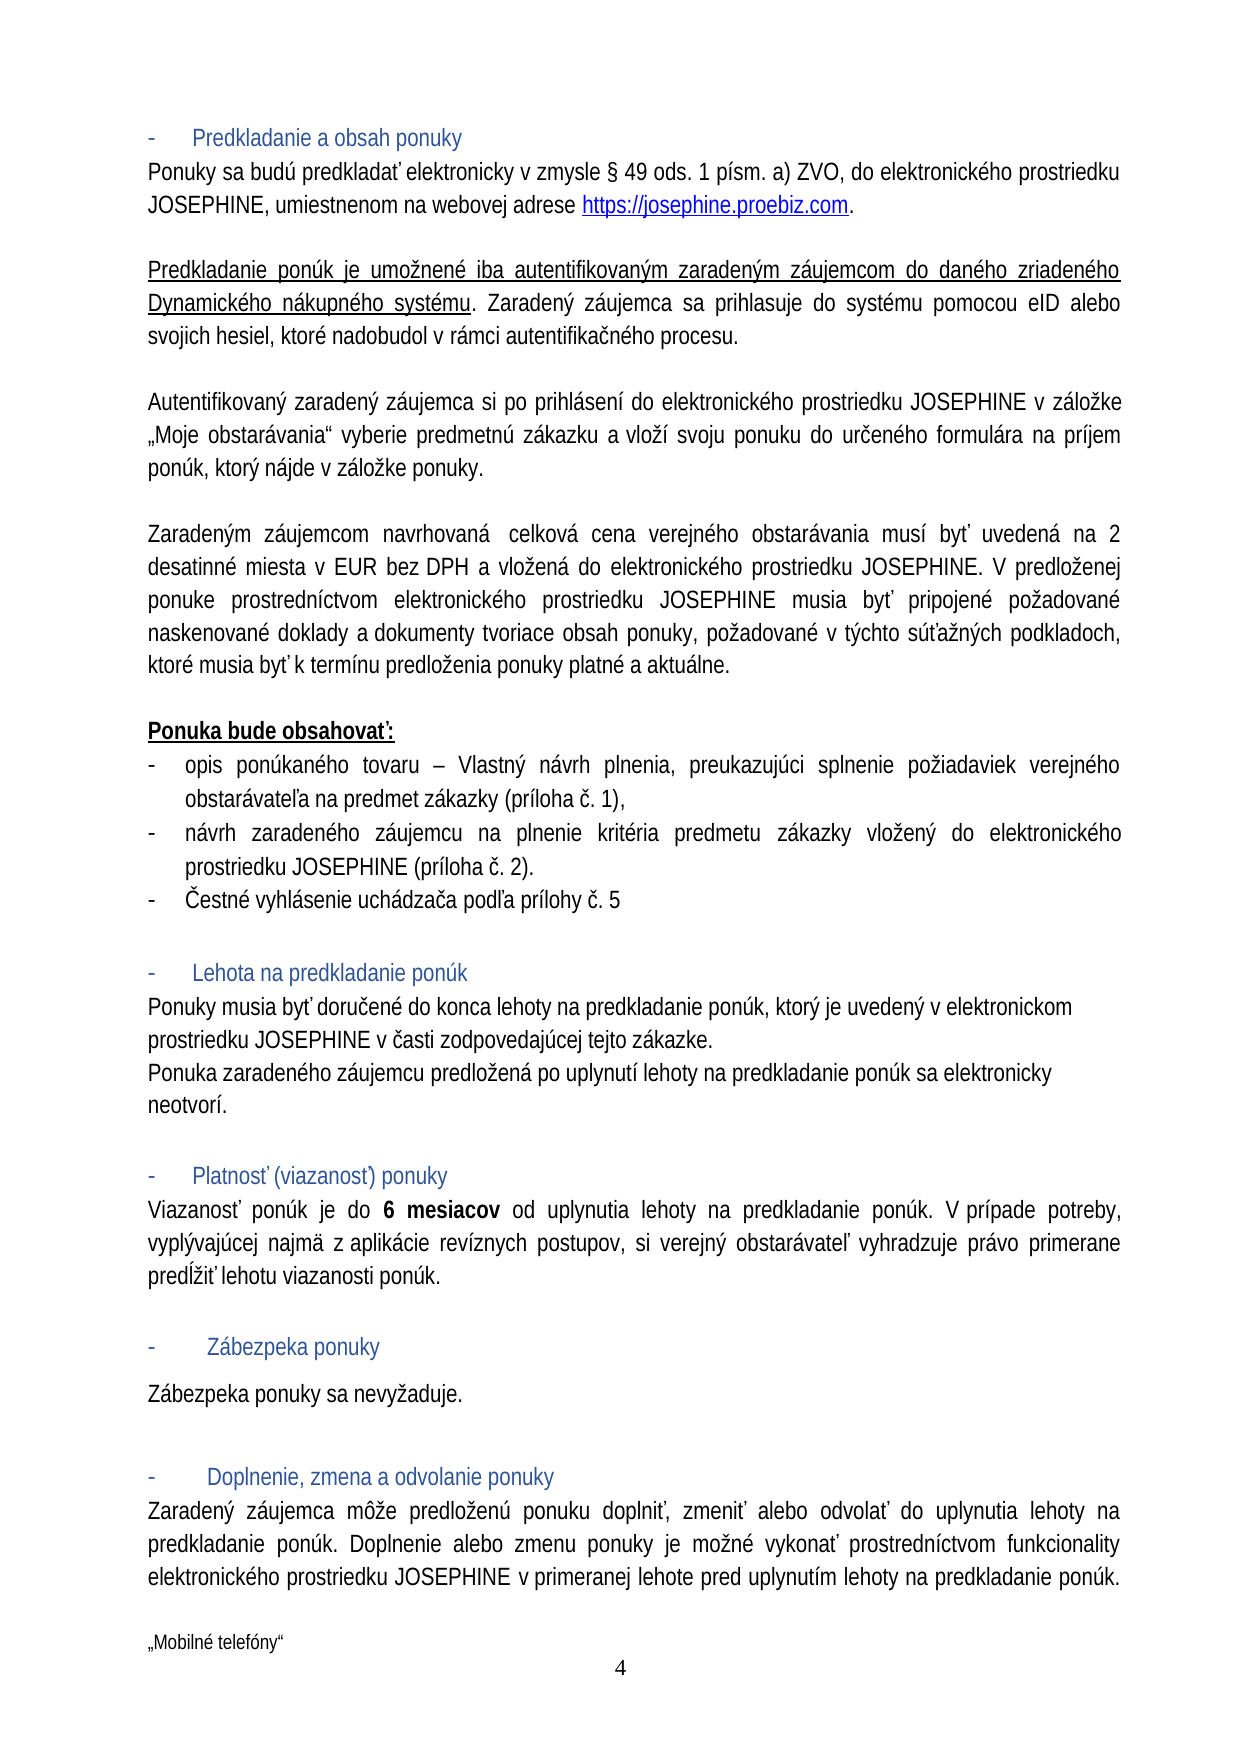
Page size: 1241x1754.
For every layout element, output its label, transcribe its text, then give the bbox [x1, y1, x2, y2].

text Ponuky musia byť doručené do konca lehoty na predkladanie ponúk, ktorý je uvedený v elektronickom [148, 992, 1122, 1020]
subtitle Lehota na predkladanie ponúk [148, 957, 1122, 987]
subtitle Zábezpeka ponuky [148, 1331, 1122, 1362]
text Ponuka bude obsahovať: [148, 716, 1122, 745]
list Čestné vyhlásenie uchádzača podľa prílohy č. 5 [148, 885, 1122, 915]
text neotvorí. [148, 1091, 1122, 1119]
text prostriedku JOSEPHINE v časti zodpovedajúcej tejto zákazke. [148, 1025, 1122, 1053]
text Autentifikovaný zaradený záujemca si po prihlásení do elektronického prostriedku JOSEPHINE v záložke „Moje obstarávania“ vyberie predmetnú zákazku a vloží svoju ponuku do určeného formulára na príjem ponúk, ktorý nájde v záložke ponuky. [148, 387, 1122, 482]
list opis ponúkaného tovaru – Vlastný návrh plnenia, preukazujúci splnenie požiadaviek verejného obstarávateľa na predmet zákazky (príloha č. 1), [148, 749, 1122, 813]
text Zábezpeka ponuky sa nevyžaduje. [148, 1379, 1122, 1407]
text Ponuka zaradeného záujemcu predložená po uplynutí lehoty na predkladanie ponúk sa elektronicky [148, 1058, 1122, 1086]
subtitle Predkladanie a obsah ponuky [148, 122, 1122, 152]
text Predkladanie ponúk je umožnené iba autentifikovaným zaradeným záujemcom do daného zriadeného Dynamického nákupného systému. Zaradený záujemca sa prihlasuje do systému pomocou eID alebo svojich hesiel, ktoré nadobudol v rámci autentifikačného procesu. [148, 256, 1122, 350]
subtitle Platnosť (viazanosť) ponuky [148, 1161, 1122, 1191]
subtitle Doplnenie, zmena a odvolanie ponuky [148, 1461, 1122, 1492]
text Ponuky sa budú predkladať elektronicky v zmysle § 49 ods. 1 písm. a) ZVO, do elektronického prostriedku JOSEPHINE, umiestnenom na webovej adrese https://josephine.proebiz.com. [148, 157, 1122, 218]
text Viazanosť ponúk je do 6 mesiacov od uplynutia lehoty na predkladanie ponúk. V prípade potreby, vyplývajúcej najmä z aplikácie revíznych postupov, si verejný obstarávateľ vyhradzuje právo primerane predĺžiť lehotu viazanosti ponúk. [148, 1196, 1122, 1290]
text Zaradeným záujemcom navrhovaná celková cena verejného obstarávania musí byť uvedená na 2 desatinné miesta v EUR bez DPH a vložená do elektronického prostriedku JOSEPHINE. V predloženej ponuke prostredníctvom elektronického prostriedku JOSEPHINE musia byť pripojené požadované naskenované doklady a dokumenty tvoriace obsah ponuky, požadované v týchto súťažných podkladoch, ktoré musia byť k termínu predloženia ponuky platné a aktuálne. [148, 519, 1122, 679]
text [148, 1496, 1122, 1591]
list návrh zaradeného záujemcu na plnenie kritéria predmetu zákazky vložený do elektronického prostriedku JOSEPHINE (príloha č. 2). [148, 817, 1122, 880]
